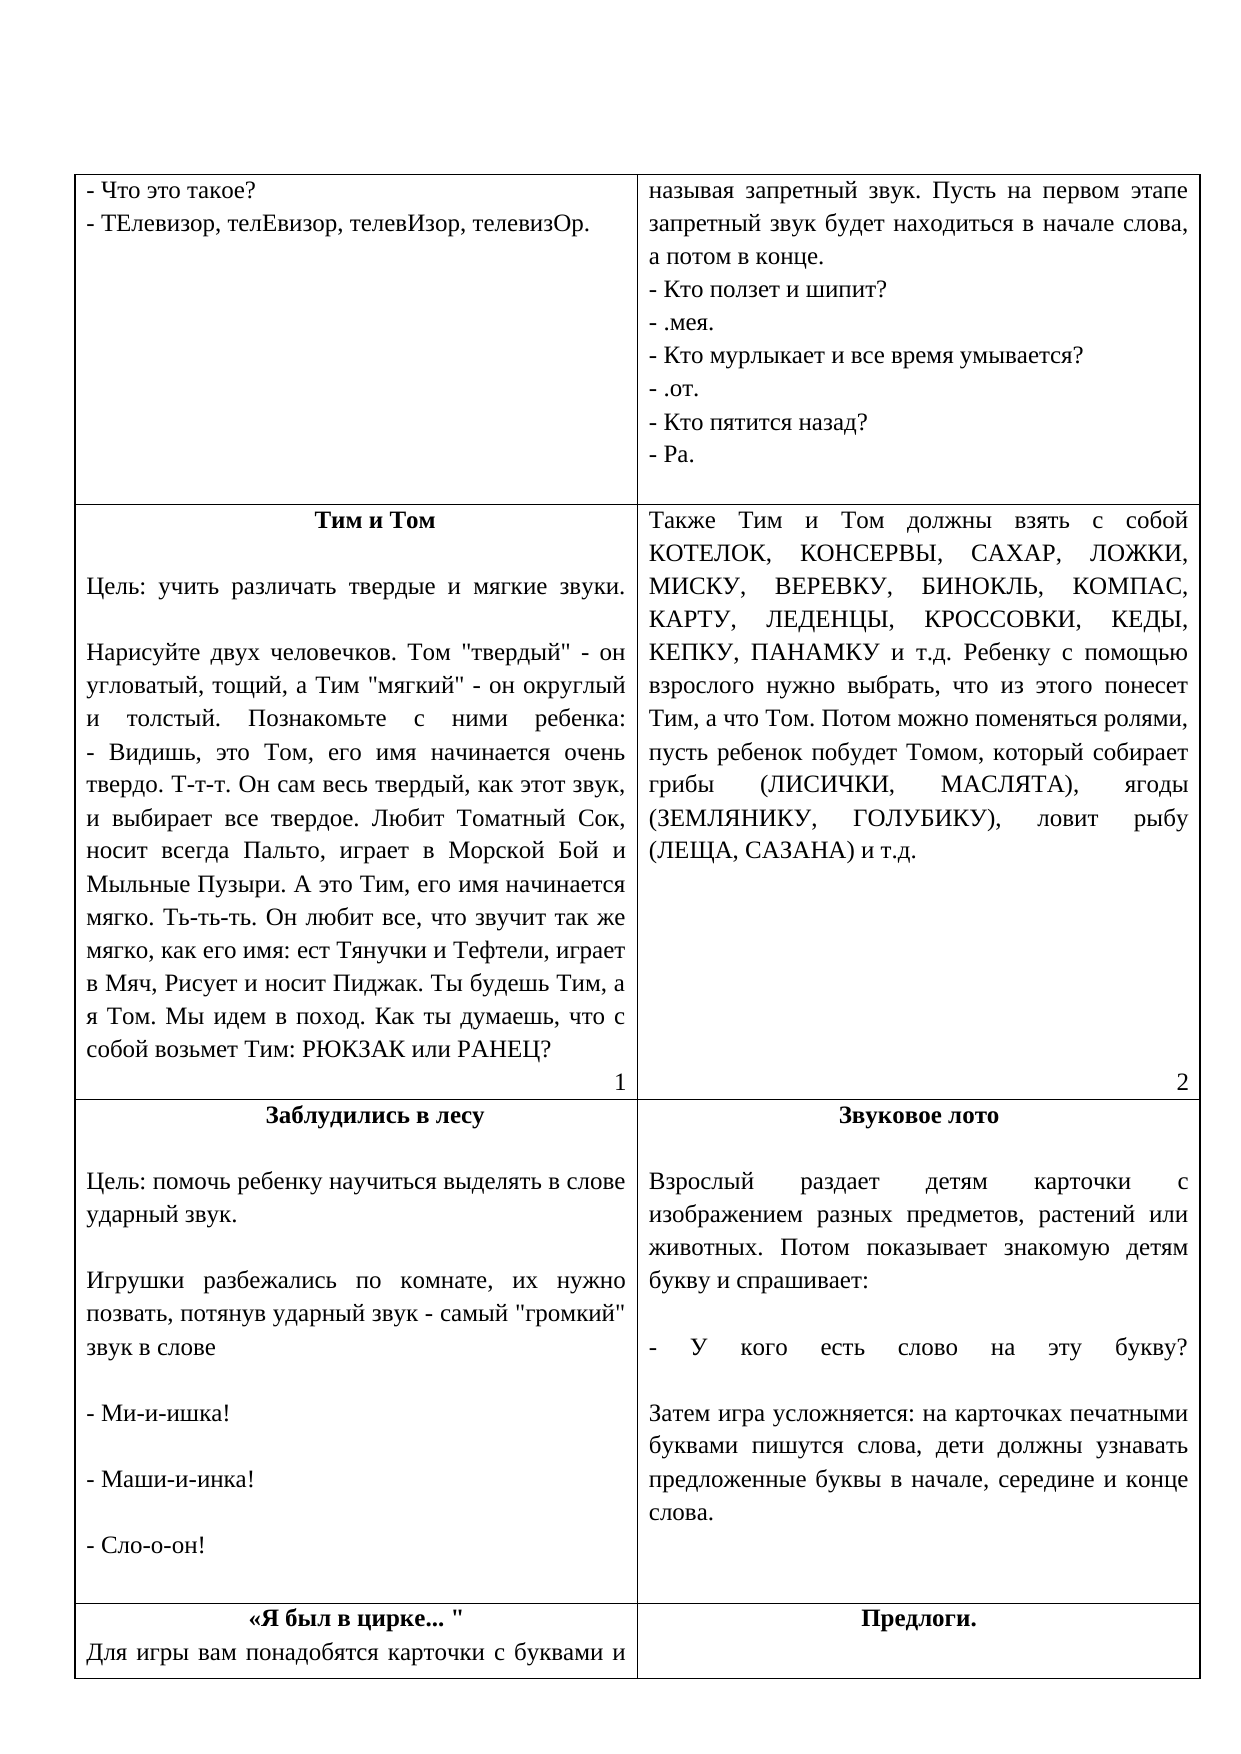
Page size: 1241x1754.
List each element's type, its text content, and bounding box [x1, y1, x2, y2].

table_cell Заблудились в лесу Цель: помочь ребенку научиться выделять в слове ударный звук. Игрушки разбежались по комнате, их нужно позвать, потянув ударный звук - самый "громкий" звук в слове - Ми-и-ишка! - Маши-и-инка! - Сло-о-он! [76, 1100, 637, 1602]
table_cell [638, 175, 1199, 504]
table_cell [76, 175, 637, 504]
table_cell Также Тим и Том должны взять с собой КОТЕЛОК, КОНСЕРВЫ, САХАР, ЛОЖКИ, МИСКУ, ВЕРЕВКУ, БИНОКЛЬ, КОМПАС, КАРТУ, ЛЕДЕНЦЫ, КРОССОВКИ, КЕДЫ, КЕПКУ, ПАНАМКУ и т.д. Ребенку с помощью взрослого нужно выбрать, что из этого понесет Тим, а что Том. Потом можно поменяться ролями, пусть ребенок побудет Томом, который собирает грибы (ЛИСИЧКИ, МАСЛЯТА), ягоды (ЗЕМЛЯНИКУ, ГОЛУБИКУ), ловит рыбу (ЛЕЩА, САЗАНА) и т.д. 2 [638, 505, 1199, 1099]
table_cell Тим и Том Цель: учить различать твердые и мягкие звуки. Нарисуйте двух человечков. Том "твердый" - он угловатый, тощий, а Тим "мягкий" - он округлый и толстый. Познакомьте с ними ребенка: - Видишь, это Том, его имя начинается очень твердо. Т-т-т. Он сам весь твердый, как этот звук, и выбирает все твердое. Любит Томатный Сок, носит всегда Пальто, играет в Морской Бой и Мыльные Пузыри. А это Тим, его имя начинается мягко. Ть-ть-ть. Он любит все, что звучит так же мягко, как его имя: ест Тянучки и Тефтели, играет в Мяч, Рисует и носит Пиджак. Ты будешь Тим, а я Том. Мы идем в поход. Как ты думаешь, что с собой возьмет Тим: РЮКЗАК или РАНЕЦ? 1 [76, 505, 637, 1099]
table_cell Звуковое лото Взрослый раздает детям карточки с изображением разных предметов, растений или животных. Потом показывает знакомую детям букву и спрашивает: - У кого есть слово на эту букву? Затем игра усложняется: на карточках печатными буквами пишутся слова, дети должны узнавать предложенные буквы в начале, середине и конце слова. [638, 1100, 1199, 1602]
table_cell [76, 1604, 637, 1678]
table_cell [638, 1604, 1199, 1678]
